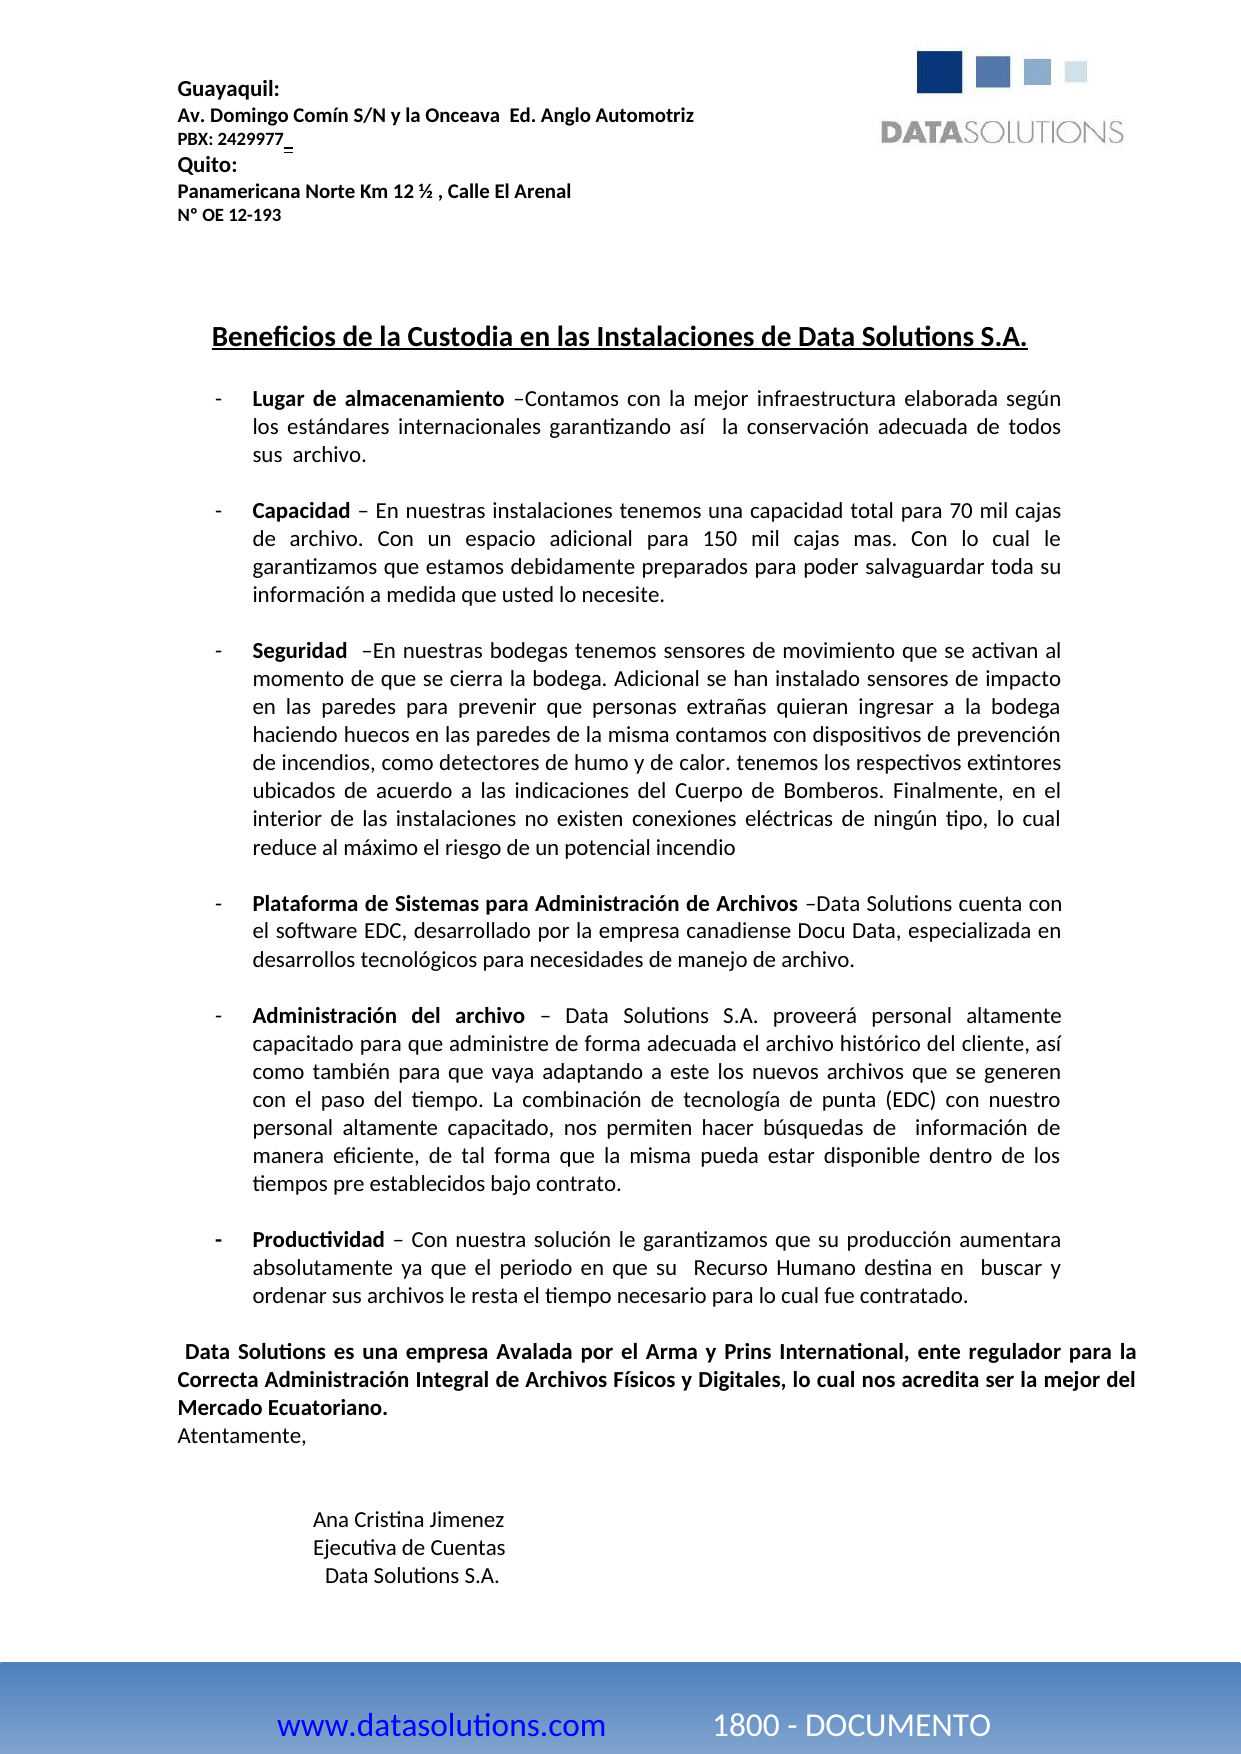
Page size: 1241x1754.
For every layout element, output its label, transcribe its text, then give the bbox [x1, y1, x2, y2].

text Ejecutiva de Cuentas [177, 1533, 1138, 1561]
text Data Solutions S.A. [251, 1561, 1138, 1589]
text Data Solutions es una empresa Avalada por el Arma y Prins International, ente regulador para la Correcta Administración Integral de Archivos Físicos y Digitales, lo cual nos acredita ser la mejor del Mercado Ecuatoriano. [177, 1337, 1138, 1421]
text Ana Cristina Jimenez [177, 1505, 1138, 1533]
list Lugar de almacenamiento –Contamos con la mejor infraestructura elaborada según los estándares internacionales garantizando así la conservación adecuada de todos sus archivo. [215, 384, 1063, 468]
list Productividad – Con nuestra solución le garantizamos que su producción aumentara absolutamente ya que el periodo en que su Recurso Humano destina en buscar y ordenar sus archivos le resta el tiempo necesario para lo cual fue contratado. [215, 1225, 1063, 1309]
text Atentamente, [177, 1421, 1138, 1449]
list Seguridad –En nuestras bodegas tenemos sensores de movimiento que se activan al momento de que se cierra la bodega. Adicional se han instalado sensores de impacto en las paredes para prevenir que personas extrañas quieran ingresar a la bodega haciendo huecos en las paredes de la misma contamos con dispositivos de prevención de incendios, como detectores de humo y de calor. tenemos los respectivos extintores ubicados de acuerdo a las indicaciones del Cuerpo de Bomberos. Finalmente, en el interior de las instalaciones no existen conexiones eléctricas de ningún tipo, lo cual reduce al máximo el riesgo de un potencial incendio [215, 636, 1063, 861]
list Capacidad – En nuestras instalaciones tenemos una capacidad total para 70 mil cajas de archivo. Con un espacio adicional para 150 mil cajas mas. Con lo cual le garantizamos que estamos debidamente preparados para poder salvaguardar toda su información a medida que usted lo necesite. [215, 496, 1063, 608]
picture [846, 31, 1166, 163]
text Beneficios de la Custodia en las Instalaciones de Data Solutions S.A. [177, 318, 1063, 354]
list Administración del archivo – Data Solutions S.A. proveerá personal altamente capacitado para que administre de forma adecuada el archivo histórico del cliente, así como también para que vaya adaptando a este los nuevos archivos que se generen con el paso del tiempo. La combinación de tecnología de punta (EDC) con nuestro personal altamente capacitado, nos permiten hacer búsquedas de información de manera eficiente, de tal forma que la misma pueda estar disponible dentro de los tiempos pre establecidos bajo contrato. [215, 1001, 1063, 1197]
list Plataforma de Sistemas para Administración de Archivos –Data Solutions cuenta con el software EDC, desarrollado por la empresa canadiense Docu Data, especializada en desarrollos tecnológicos para necesidades de manejo de archivo. [215, 889, 1063, 973]
